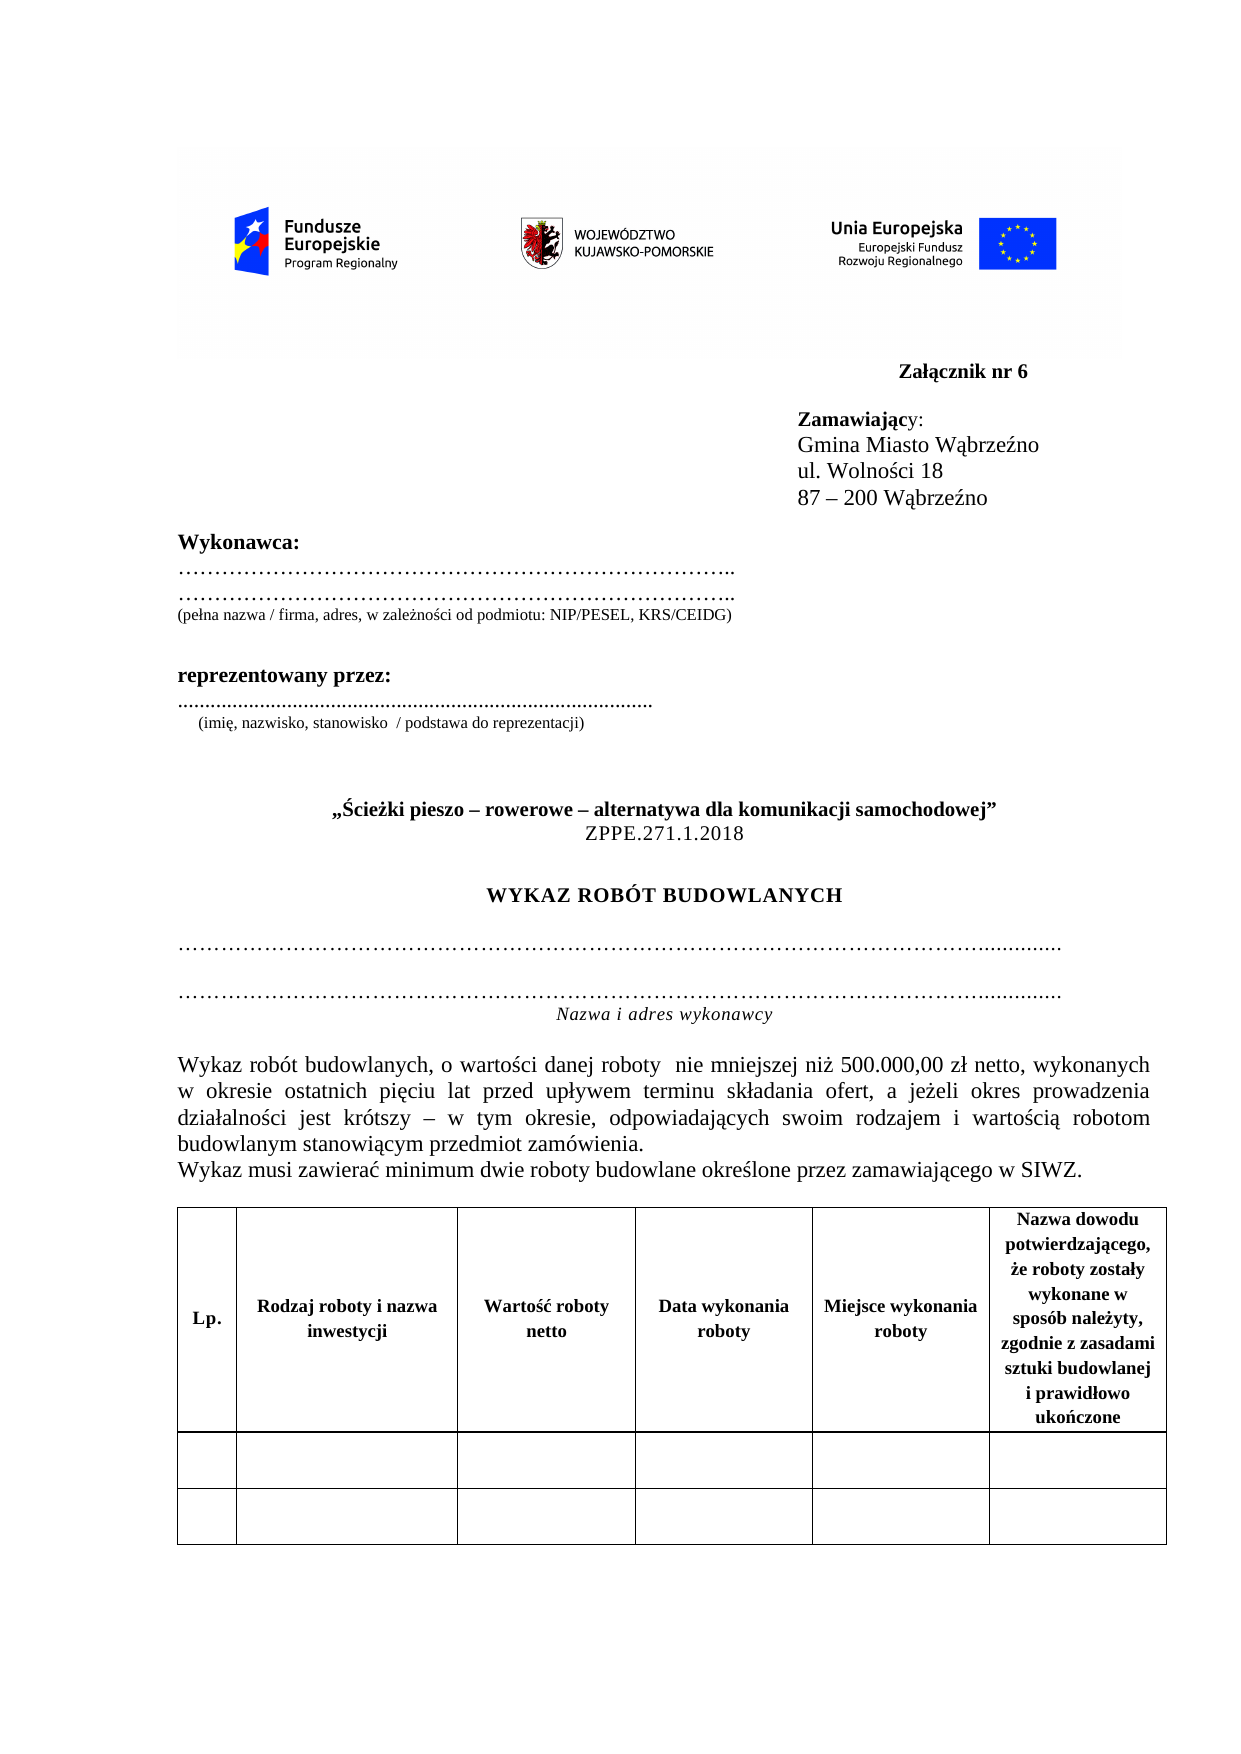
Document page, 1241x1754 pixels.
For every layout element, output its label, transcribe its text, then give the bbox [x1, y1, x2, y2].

text ………………………………………………………………………………………………….............. [177, 931, 1152, 955]
picture [177, 147, 1123, 359]
text Załącznik nr 6 [841, 359, 1152, 383]
text reprezentowany przez: [177, 662, 1152, 687]
text ………………………………………………………………….. [177, 554, 1152, 579]
text 87 – 200 Wąbrzeźno [724, 483, 1152, 510]
table_header Rodzaj roboty i nazwa inwestycji [237, 1208, 457, 1431]
table_header Nazwa dowodu potwierdzającego, że roboty zostały wykonane w sposób należyty, zgodnie z zasadami sztuki budowlanej i prawidłowo ukończone [990, 1208, 1166, 1431]
table_cell [237, 1433, 457, 1488]
text Nazwa i adres wykonawcy [177, 1003, 1152, 1025]
table_header Data wykonania roboty [636, 1208, 812, 1431]
table_cell [178, 1489, 236, 1544]
table_cell [813, 1489, 989, 1544]
text Wykonawca: [177, 529, 1152, 554]
table_cell [990, 1433, 1166, 1488]
text „Ścieżki pieszo – rowerowe – alternatywa dla komunikacji samochodowej” [177, 796, 1152, 821]
table_cell [813, 1433, 989, 1488]
text (pełna nazwa / firma, adres, w zależności od podmiotu: NIP/PESEL, KRS/CEIDG) [177, 605, 1152, 624]
text ul. Wolności 18 [724, 457, 1152, 483]
table_header Miejsce wykonania roboty [813, 1208, 989, 1431]
text Gmina Miasto Wąbrzeźno [724, 431, 1152, 457]
table_cell [458, 1433, 635, 1488]
table_cell [178, 1433, 236, 1488]
table_cell [636, 1489, 812, 1544]
table_cell [636, 1433, 812, 1488]
text Zamawiający: [724, 407, 1152, 431]
table_cell [990, 1489, 1166, 1544]
text WYKAZ ROBÓT BUDOWLANYCH [177, 883, 1152, 907]
text Wykaz robót budowlanych, o wartości danej roboty nie mniejszej niż 500.000,00 zł netto, wykonanych w okresie ostatnich pięciu lat przed upływem terminu składania ofert, a jeżeli okres prowadzenia działalności jest krótszy – w tym okresie, odpowiadających swoim rodzajem i wartością robotom budowlanym stanowiącym przedmiot zamówienia. [177, 1051, 1152, 1157]
text ………………………………………………………………………………………………….............. [177, 979, 1152, 1003]
text ………………………………………………………………….. [177, 579, 1152, 605]
table_cell [458, 1489, 635, 1544]
text Wykaz musi zawierać minimum dwie roboty budowlane określone przez zamawiającego w SIWZ. [177, 1157, 1152, 1183]
text (imię, nazwisko, stanowisko / podstawa do reprezentacji) [177, 713, 1152, 732]
table_cell [237, 1489, 457, 1544]
table_header Wartość roboty netto [458, 1208, 635, 1431]
text ....................................................................................... [177, 687, 1152, 713]
text ZPPE.271.1.2018 [177, 821, 1152, 844]
table_header Lp. [178, 1208, 236, 1431]
